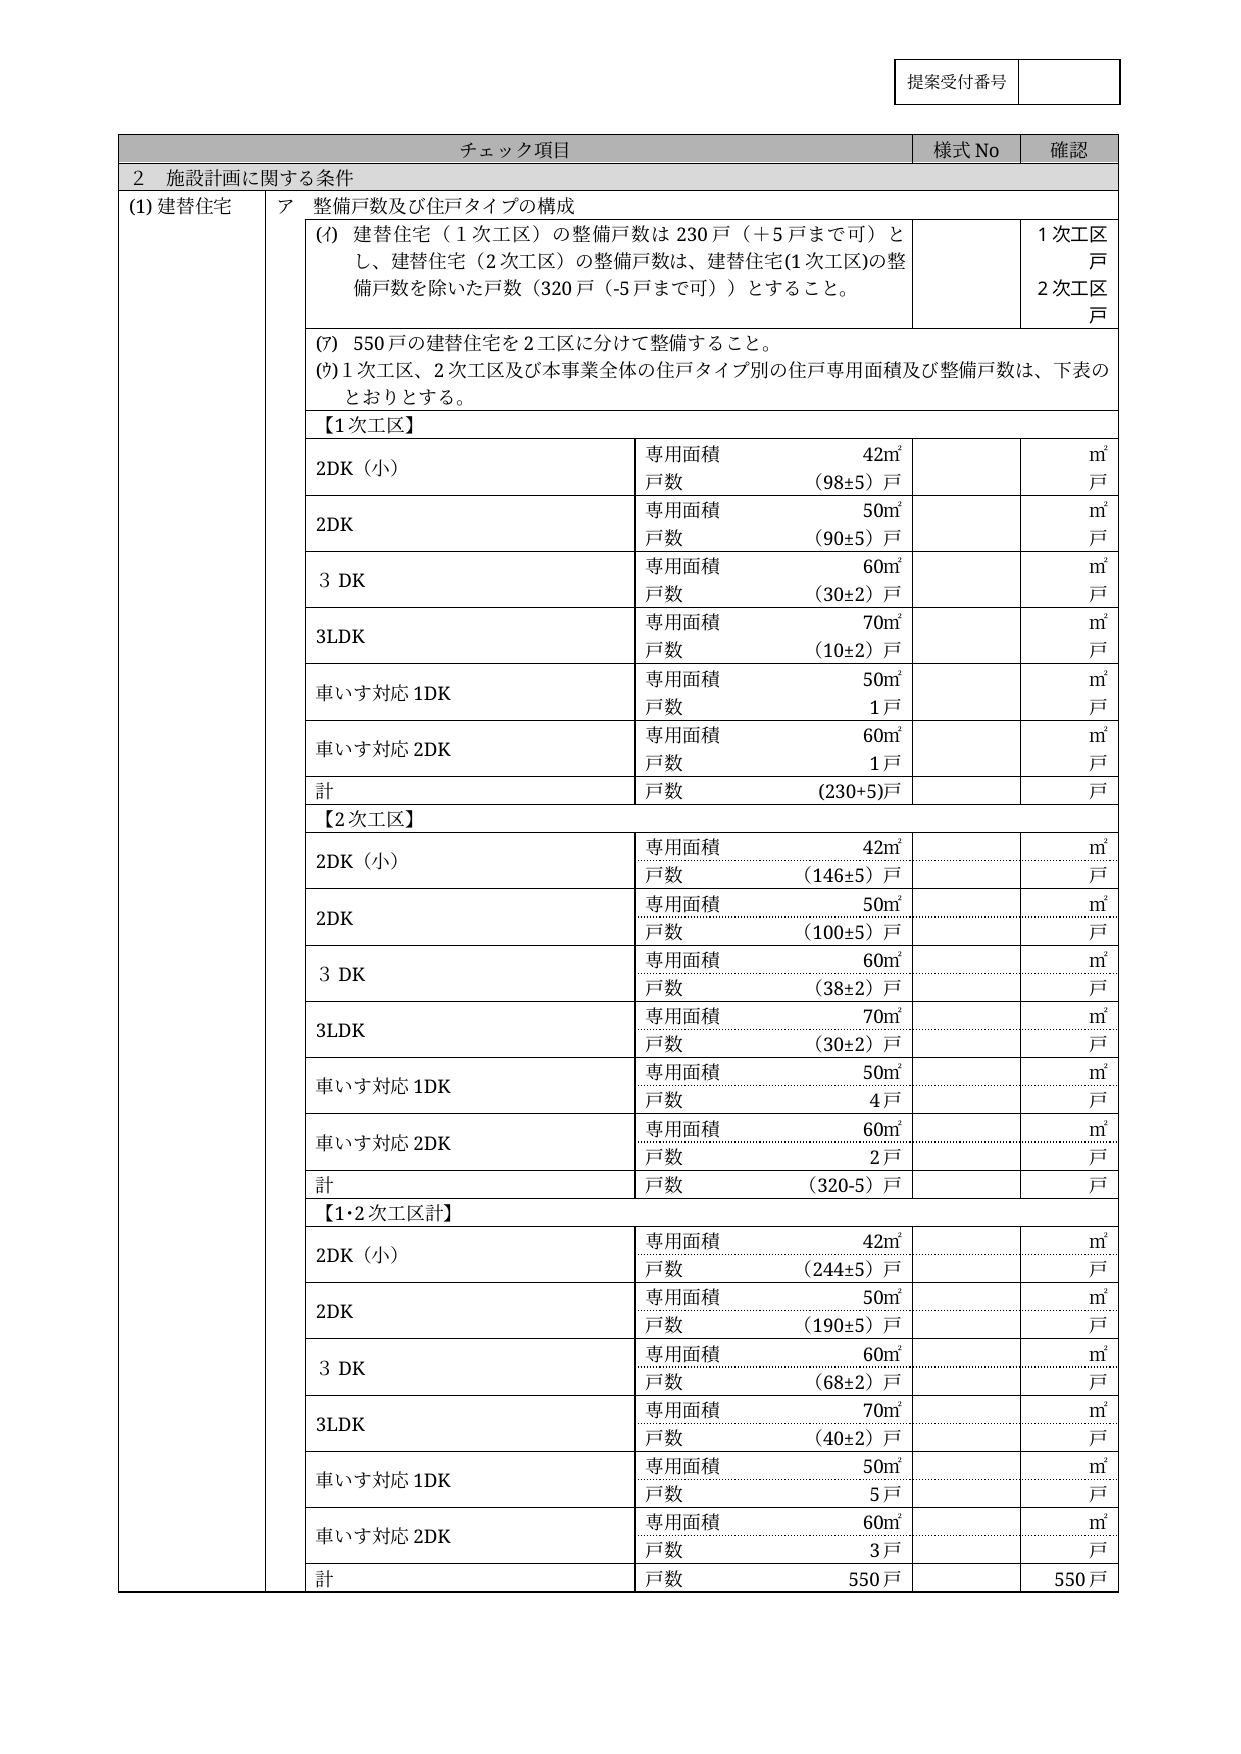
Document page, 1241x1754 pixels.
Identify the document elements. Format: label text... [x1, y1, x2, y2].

table_cell [913, 1141, 1020, 1169]
table_cell 計 [306, 777, 634, 804]
table_cell （244±5）戸 [771, 1254, 912, 1282]
table_cell 戸 [1021, 860, 1118, 888]
table_cell [913, 523, 1020, 551]
table_cell 戸数 [636, 1029, 771, 1057]
table_cell [913, 973, 1020, 1001]
table_cell 戸数 [636, 691, 771, 719]
table_cell 42㎡ [771, 439, 912, 466]
table_cell 戸数 [636, 1366, 771, 1394]
table_cell [913, 1283, 1020, 1310]
table_cell [913, 496, 1020, 523]
table_cell [913, 1058, 1020, 1085]
table_cell 戸数 [636, 777, 771, 804]
table_cell [913, 691, 1020, 719]
table_cell [913, 721, 1020, 748]
table_cell 戸 [1021, 635, 1118, 663]
table_cell ㎡ [1021, 1058, 1118, 1085]
table_cell (1) 建替住宅 [119, 191, 265, 1591]
table_cell 60㎡ [771, 552, 912, 579]
table_cell 戸 [1021, 916, 1118, 944]
table_cell 2DK [306, 496, 634, 551]
table_cell ㎡ [1021, 1114, 1118, 1141]
table_cell ㎡ [1021, 1396, 1118, 1423]
table_cell 戸 [1021, 691, 1118, 719]
table_cell 2戸 [771, 1141, 912, 1169]
table_cell 戸 [1021, 748, 1118, 776]
table_cell 計 [306, 1564, 634, 1591]
table_cell [913, 916, 1020, 944]
table_cell 専用面積 [636, 1508, 771, 1535]
table_cell [913, 608, 1020, 635]
table_cell ２ 施設計画に関する条件 [119, 164, 1118, 190]
table_cell [913, 220, 1020, 328]
table_cell 2DK [306, 1283, 634, 1338]
table_cell 50㎡ [771, 496, 912, 523]
table_cell 戸数 [636, 1141, 771, 1169]
table_cell 1戸 [771, 748, 912, 776]
table_cell 専用面積 [636, 1283, 771, 1310]
table_cell （320-5）戸 [771, 1171, 912, 1198]
table_cell ㎡ [1021, 552, 1118, 579]
table_cell [913, 664, 1020, 691]
table_cell 戸数 [636, 748, 771, 776]
table_cell 戸 [1021, 1141, 1118, 1169]
table_cell (230+5)戸 [771, 777, 912, 804]
table_cell [913, 777, 1020, 804]
table_cell [913, 860, 1020, 888]
table_cell 60㎡ [771, 946, 912, 973]
table_cell 計 [306, 1171, 634, 1198]
table_cell 50㎡ [771, 664, 912, 691]
table_cell ㎡ [1021, 664, 1118, 691]
table_cell 専用面積 [636, 721, 771, 748]
table_cell [913, 1564, 1020, 1591]
table_cell [913, 1452, 1020, 1479]
table_cell 5戸 [771, 1479, 912, 1507]
table_cell [913, 1029, 1020, 1057]
table_cell [913, 1423, 1020, 1451]
table_cell 戸 [1021, 1479, 1118, 1507]
table_cell 70㎡ [771, 1002, 912, 1029]
table_cell 戸 [1021, 1366, 1118, 1394]
table_cell （30±2）戸 [771, 1029, 912, 1057]
table_cell ㎡ [1021, 889, 1118, 916]
table_cell 車いす対応1DK [306, 1058, 634, 1113]
table_cell 2DK（小） [306, 1227, 634, 1282]
table_cell ㎡ [1021, 1283, 1118, 1310]
table_cell 60㎡ [771, 1339, 912, 1366]
table_cell ３DK [306, 946, 634, 1001]
table_cell 【1･2次工区計】 [306, 1199, 1118, 1226]
table_cell [913, 1254, 1020, 1282]
table_cell [913, 1114, 1020, 1141]
table_cell 戸数 [636, 860, 771, 888]
table_cell [913, 1396, 1020, 1423]
table_cell 専用面積 [636, 1452, 771, 1479]
table_cell 3戸 [771, 1535, 912, 1563]
table_cell 専用面積 [636, 833, 771, 860]
table_cell 戸数 [636, 1423, 771, 1451]
table_cell 専用面積 [636, 1227, 771, 1254]
table_cell ㎡ [1021, 439, 1118, 466]
table_cell [913, 439, 1020, 466]
table_cell [913, 1310, 1020, 1338]
table_cell 70㎡ [771, 608, 912, 635]
table_cell (ｲ) 建替住宅（１次工区）の整備戸数は230戸（＋5戸まで可）とし、建替住宅（2次工区）の整備戸数は、建替住宅(1次工区)の整備戸数を除いた戸数（320戸（-5戸まで可））とすること。 [306, 220, 912, 328]
table_cell 車いす対応1DK [306, 1452, 634, 1507]
table_cell 【2次工区】 [306, 805, 1118, 832]
table_cell 50㎡ [771, 1058, 912, 1085]
table_cell 戸 [1021, 1085, 1118, 1113]
table_cell （30±2）戸 [771, 579, 912, 607]
table_cell 3LDK [306, 608, 634, 663]
table_header チェック項目 [119, 135, 912, 162]
table_cell （40±2）戸 [771, 1423, 912, 1451]
table_cell （190±5）戸 [771, 1310, 912, 1338]
table_cell 戸数 [636, 1085, 771, 1113]
table_cell （90±5）戸 [771, 523, 912, 551]
table_cell [913, 1535, 1020, 1563]
table_cell 70㎡ [771, 1396, 912, 1423]
table_cell （146±5）戸 [771, 860, 912, 888]
table_cell 戸数 [636, 523, 771, 551]
table_cell 50㎡ [771, 1283, 912, 1310]
table_cell 戸 [1021, 1029, 1118, 1057]
table_cell [266, 328, 305, 1591]
table_cell 専用面積 [636, 552, 771, 579]
table_cell 戸数 [636, 1171, 771, 1198]
table_cell 42㎡ [771, 1227, 912, 1254]
table_cell 戸数 [636, 635, 771, 663]
table_cell 戸数 [636, 1535, 771, 1563]
table_cell 戸数 [636, 1254, 771, 1282]
table_cell 専用面積 [636, 664, 771, 691]
table_cell 3LDK [306, 1002, 634, 1057]
table_cell 専用面積 [636, 889, 771, 916]
table_cell 専用面積 [636, 1002, 771, 1029]
table_cell 戸 [1021, 1423, 1118, 1451]
table_cell 戸数 [636, 916, 771, 944]
table_cell 戸 [1021, 579, 1118, 607]
table_cell 専用面積 [636, 1058, 771, 1085]
table_cell [913, 552, 1020, 579]
table_cell 60㎡ [771, 721, 912, 748]
table_cell ㎡ [1021, 1508, 1118, 1535]
table_cell 車いす対応2DK [306, 721, 634, 776]
table_cell 550戸 [1021, 1564, 1118, 1591]
table_cell ３DK [306, 1339, 634, 1394]
table_cell ㎡ [1021, 1227, 1118, 1254]
table_cell 【1次工区】 [306, 411, 1118, 438]
table_cell 戸数 [636, 973, 771, 1001]
table_cell 2DK（小） [306, 439, 634, 494]
table_header 確認 [1021, 135, 1118, 162]
table_cell [913, 946, 1020, 973]
table_cell 戸 [1021, 1310, 1118, 1338]
table_cell 2DK [306, 889, 634, 944]
table_cell 専用面積 [636, 439, 771, 466]
table_cell 専用面積 [636, 608, 771, 635]
table_cell 専用面積 [636, 1339, 771, 1366]
table_cell ㎡ [1021, 1002, 1118, 1029]
table_cell 2DK（小） [306, 833, 634, 888]
table_cell ㎡ [1021, 721, 1118, 748]
table_cell 戸 [1021, 466, 1118, 494]
table_cell （98±5）戸 [771, 466, 912, 494]
table_cell （100±5）戸 [771, 916, 912, 944]
table_cell ㎡ [1021, 608, 1118, 635]
table_cell 戸数 [636, 579, 771, 607]
table_cell （38±2）戸 [771, 973, 912, 1001]
table_cell 戸数 [636, 1310, 771, 1338]
table_cell 3LDK [306, 1396, 634, 1451]
table_cell ㎡ [1021, 1339, 1118, 1366]
table_cell （68±2）戸 [771, 1366, 912, 1394]
table_cell 550戸 [771, 1564, 912, 1591]
table_cell 戸数 [636, 1479, 771, 1507]
table_cell [913, 833, 1020, 860]
table_cell ㎡ [1021, 496, 1118, 523]
table_cell 専用面積 [636, 1114, 771, 1141]
table_cell 戸 [1021, 973, 1118, 1001]
table_cell 50㎡ [771, 1452, 912, 1479]
table_cell （10±2）戸 [771, 635, 912, 663]
table_cell 60㎡ [771, 1508, 912, 1535]
table_cell 戸 [1021, 523, 1118, 551]
table_cell [913, 1171, 1020, 1198]
table_cell [913, 579, 1020, 607]
table_cell [266, 219, 305, 328]
table_cell 60㎡ [771, 1114, 912, 1141]
table_cell 専用面積 [636, 946, 771, 973]
table_cell 戸数 [636, 1564, 771, 1591]
table_cell [913, 1227, 1020, 1254]
table_cell 42㎡ [771, 833, 912, 860]
table_cell [913, 1366, 1020, 1394]
table_cell 車いす対応1DK [306, 664, 634, 719]
table_cell ㎡ [1021, 1452, 1118, 1479]
table_header 様式No [913, 135, 1020, 162]
table_cell 専用面積 [636, 1396, 771, 1423]
table_cell 戸 [1021, 1171, 1118, 1198]
table_cell 戸 [1021, 777, 1118, 804]
table_cell [913, 635, 1020, 663]
table_cell [913, 1508, 1020, 1535]
table_cell 専用面積 [636, 496, 771, 523]
table_cell 1戸 [771, 691, 912, 719]
table_cell 戸 [1021, 1535, 1118, 1563]
table_cell [913, 1339, 1020, 1366]
table_cell ㎡ [1021, 833, 1118, 860]
table_cell 50㎡ [771, 889, 912, 916]
table_cell 車いす対応2DK [306, 1508, 634, 1563]
table_cell [913, 1002, 1020, 1029]
table_cell ア 整備戸数及び住戸タイプの構成 [266, 191, 1118, 218]
table_cell 戸 [1021, 1254, 1118, 1282]
table_cell 4戸 [771, 1085, 912, 1113]
table_cell [913, 1085, 1020, 1113]
table_cell [913, 1479, 1020, 1507]
table_cell [913, 748, 1020, 776]
table_cell (ｱ) 550戸の建替住宅を2工区に分けて整備すること。 (ｳ)１次工区、2次工区及び本事業全体の住戸タイプ別の住戸専用面積及び整備戸数は、下表のとおりとする。 [306, 329, 1118, 410]
table_cell 1次工区 戸 2次工区 戸 [1021, 220, 1118, 328]
table_cell [913, 889, 1020, 916]
table_cell 車いす対応2DK [306, 1114, 634, 1169]
table_cell ３DK [306, 552, 634, 607]
table_cell ㎡ [1021, 946, 1118, 973]
table_cell [913, 466, 1020, 494]
table_cell 戸数 [636, 466, 771, 494]
